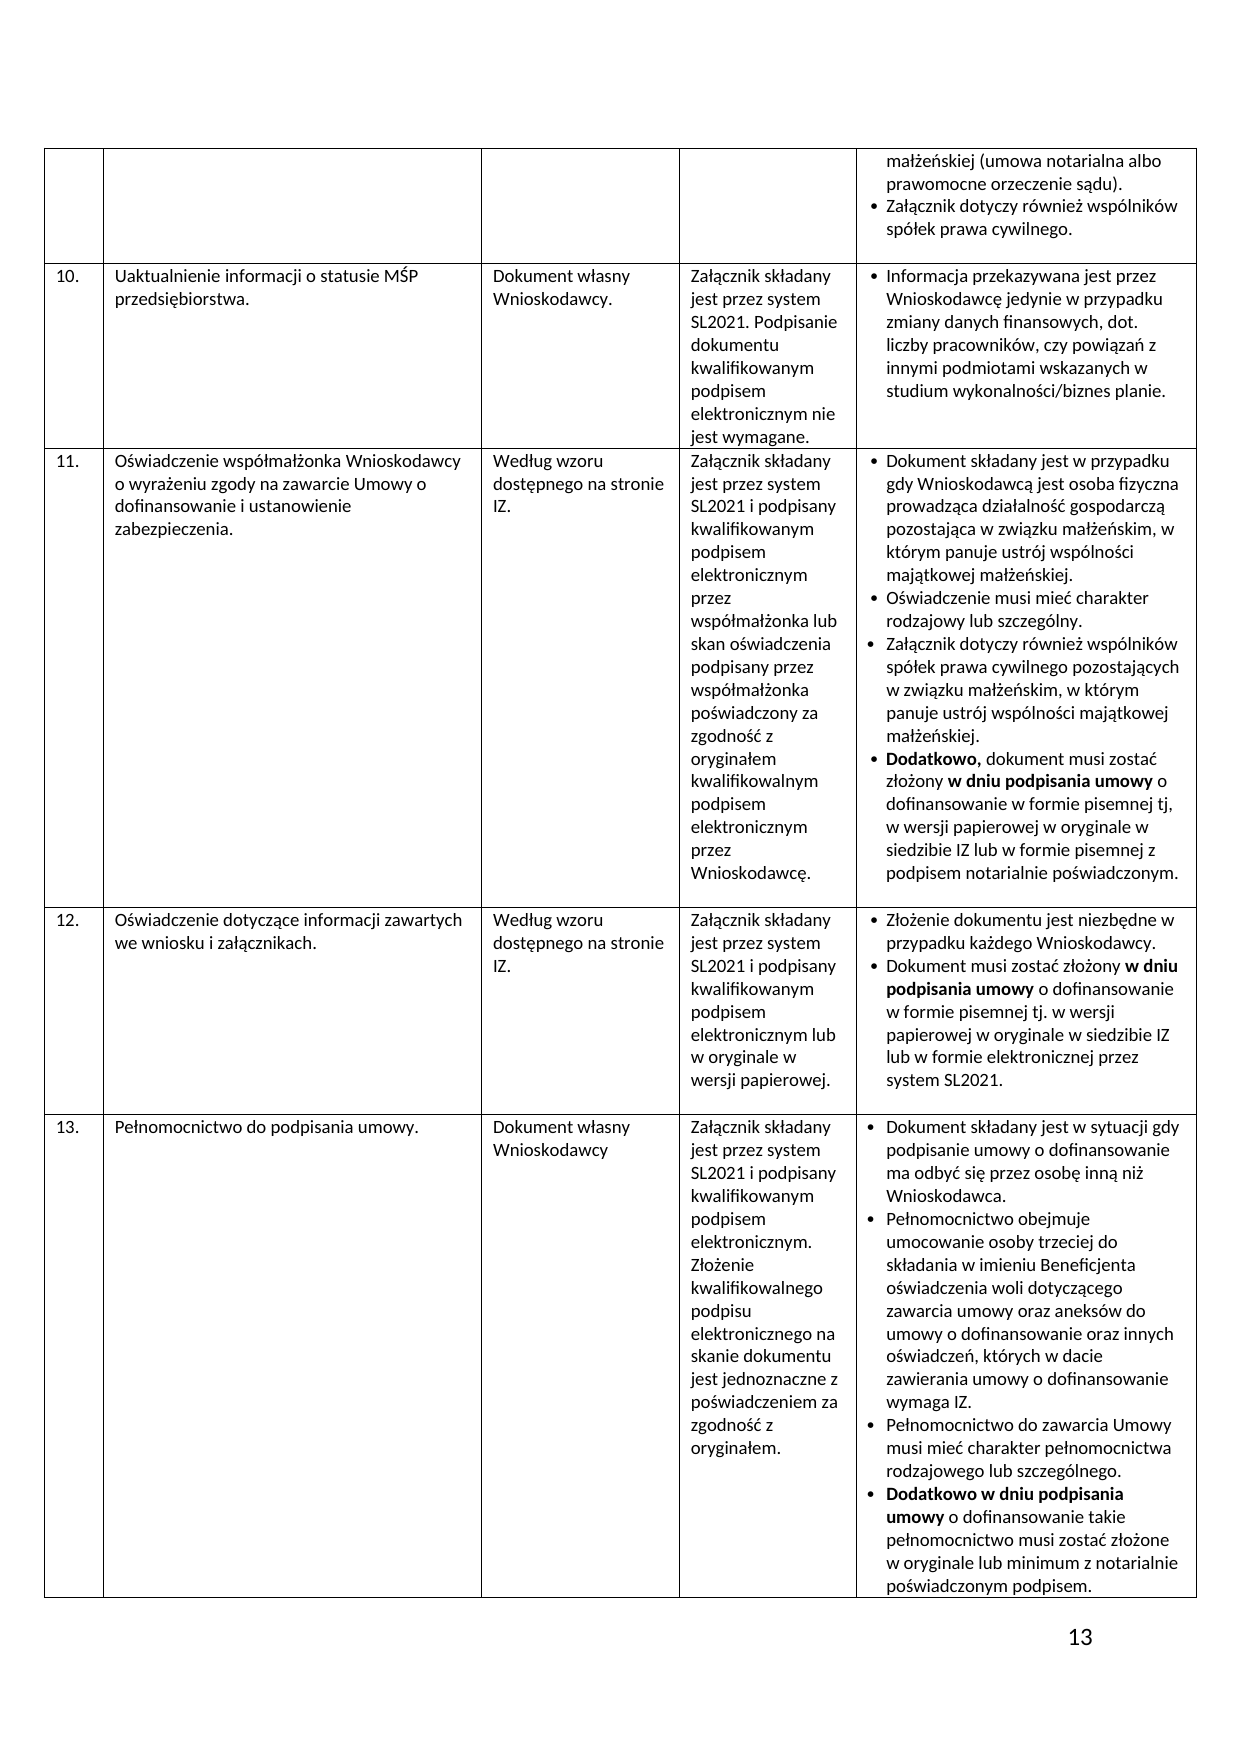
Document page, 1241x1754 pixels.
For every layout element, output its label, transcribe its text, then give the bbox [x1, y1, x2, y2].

table_cell Informacja przekazywana jest przez Wnioskodawcę jedynie w przypadku zmiany danych finansowych, dot. liczby pracowników, czy powiązań z innymi podmiotami wskazanych w studium wykonalności/biznes planie. [857, 264, 1196, 448]
table_cell Uaktualnienie informacji o statusie MŚP przedsiębiorstwa. [104, 264, 481, 448]
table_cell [104, 149, 481, 263]
table_cell 10. [45, 264, 103, 448]
table_cell Dokument składany jest w przypadku gdy Wnioskodawcą jest osoba fizyczna prowadząca działalność gospodarczą pozostająca w związku małżeńskim, w którym panuje ustrój wspólności majątkowej małżeńskiej. Oświadczenie musi mieć charakter rodzajowy lub szczególny. Załącznik dotyczy również wspólników spółek prawa cywilnego pozostających w związku małżeńskim, w którym panuje ustrój wspólności majątkowej małżeńskiej. Dodatkowo, dokument musi zostać złożony w dniu podpisania umowy o dofinansowanie w formie pisemnej tj, w wersji papierowej w oryginale w siedzibie IZ lub w formie pisemnej z podpisem notarialnie poświadczonym. [857, 449, 1196, 907]
table_cell 12. [45, 908, 103, 1114]
table_cell 13. [45, 1115, 103, 1597]
table_cell Złożenie dokumentu jest niezbędne w przypadku każdego Wnioskodawcy. Dokument musi zostać złożony w dniu podpisania umowy o dofinansowanie w formie pisemnej tj. w wersji papierowej w oryginale w siedzibie IZ lub w formie elektronicznej przez system SL2021. [857, 908, 1196, 1114]
table_cell Dokument własny Wnioskodawcy [482, 1115, 679, 1597]
table_cell Oświadczenie dotyczące informacji zawartych we wniosku i załącznikach. [104, 908, 481, 1114]
table_cell 11. [45, 449, 103, 907]
table_cell Według wzoru dostępnego na stronie IZ. [482, 449, 679, 907]
table_cell Załącznik składany jest przez system SL2021 i podpisany kwalifikowanym podpisem elektronicznym lub w oryginale w wersji papierowej. [680, 908, 856, 1114]
table_cell Załącznik składany jest przez system SL2021. Podpisanie dokumentu kwalifikowanym podpisem elektronicznym nie jest wymagane. [680, 264, 856, 448]
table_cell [857, 149, 1196, 263]
table_cell Oświadczenie współmałżonka Wnioskodawcy o wyrażeniu zgody na zawarcie Umowy o dofinansowanie i ustanowienie zabezpieczenia. [104, 449, 481, 907]
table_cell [680, 149, 856, 263]
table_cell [482, 149, 679, 263]
table_cell Według wzoru dostępnego na stronie IZ. [482, 908, 679, 1114]
table_cell 9. [45, 149, 103, 263]
table_cell Pełnomocnictwo do podpisania umowy. [104, 1115, 481, 1597]
table_cell Załącznik składany jest przez system SL2021 i podpisany kwalifikowanym podpisem elektronicznym przez współmałżonka lub skan oświadczenia podpisany przez współmałżonka poświadczony za zgodność z oryginałem kwalifikowalnym podpisem elektronicznym przez Wnioskodawcę. [680, 449, 856, 907]
table_cell Dokument własny Wnioskodawcy. [482, 264, 679, 448]
